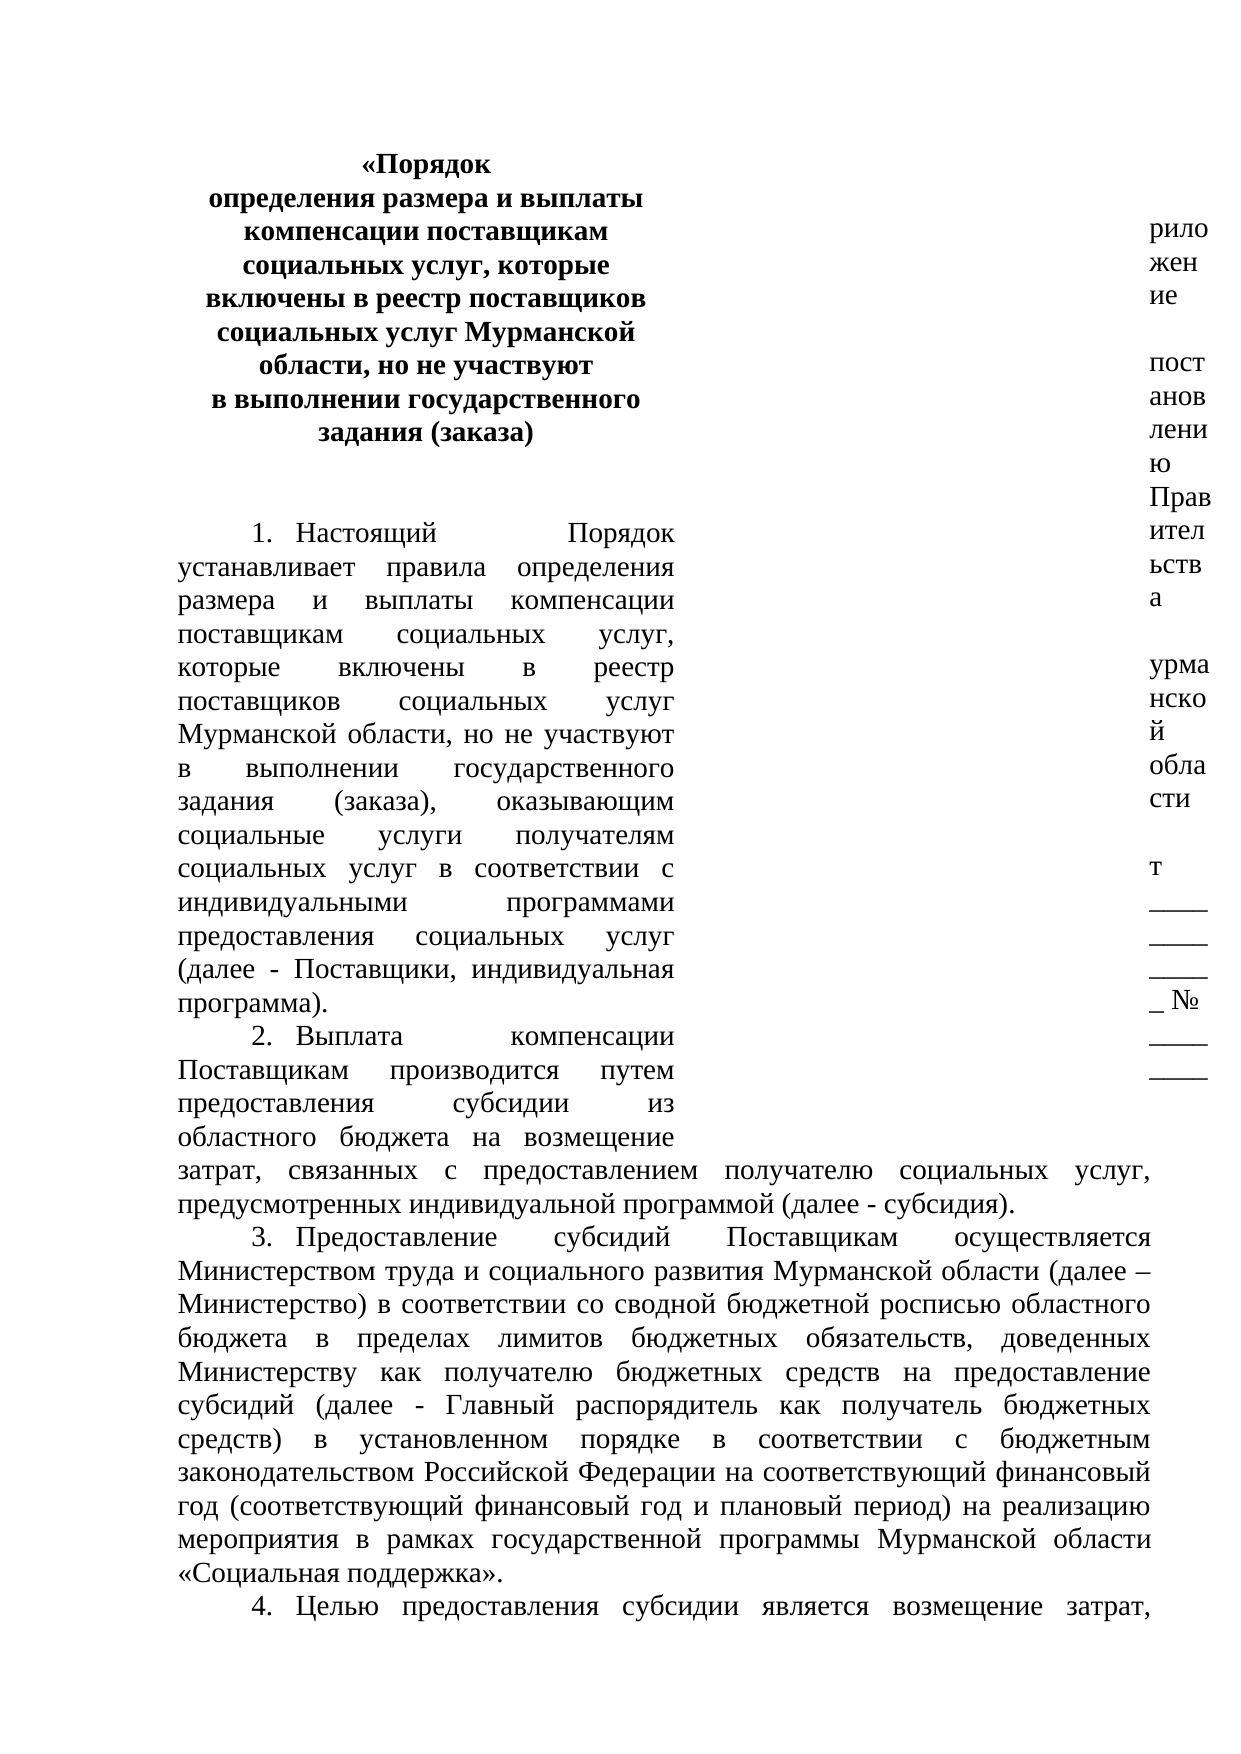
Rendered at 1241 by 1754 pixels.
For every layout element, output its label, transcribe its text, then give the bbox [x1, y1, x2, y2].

list Выплата компенсации Поставщикам производится путем предоставления субсидии из областного бюджета на возмещение затрат, связанных с предоставлением получателю социальных услуг, предусмотренных индивидуальной программой (далее - субсидия). [177, 1018, 1152, 1219]
title определения размера и выплаты компенсации поставщикам [177, 180, 1149, 247]
list Настоящий Порядок устанавливает правила определения размера и выплаты компенсации поставщикам социальных услуг, которые включены в реестр поставщиков социальных услуг Мурманской области, но не участвуют в выполнении государственного задания (заказа), оказывающим социальные услуги получателям социальных услуг в соответствии с индивидуальными программами предоставления социальных услуг (далее - Поставщики, индивидуальная программа). [177, 515, 1149, 1018]
title «Порядок [177, 146, 1152, 180]
list Предоставление субсидий Поставщикам осуществляется Министерством труда и социального развития Мурманской области (далее – Министерство) в соответствии со сводной бюджетной росписью областного бюджета в пределах лимитов бюджетных обязательств, доведенных Министерству как получателю бюджетных средств на предоставление субсидий (далее - Главный распорядитель как получатель бюджетных средств) в установленном порядке в соответствии с бюджетным законодательством Российской Федерации на соответствующий финансовый год (соответствующий финансовый год и плановый период) на реализацию мероприятия в рамках государственной программы Мурманской области «Социальная поддержка». [177, 1219, 1152, 1588]
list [177, 1588, 1152, 1622]
title социальных услуг, которые включены в реестр поставщиков социальных услуг Мурманской области, но не участвуют [177, 247, 1149, 381]
title в выполнении государственного задания (заказа) [177, 381, 1149, 448]
